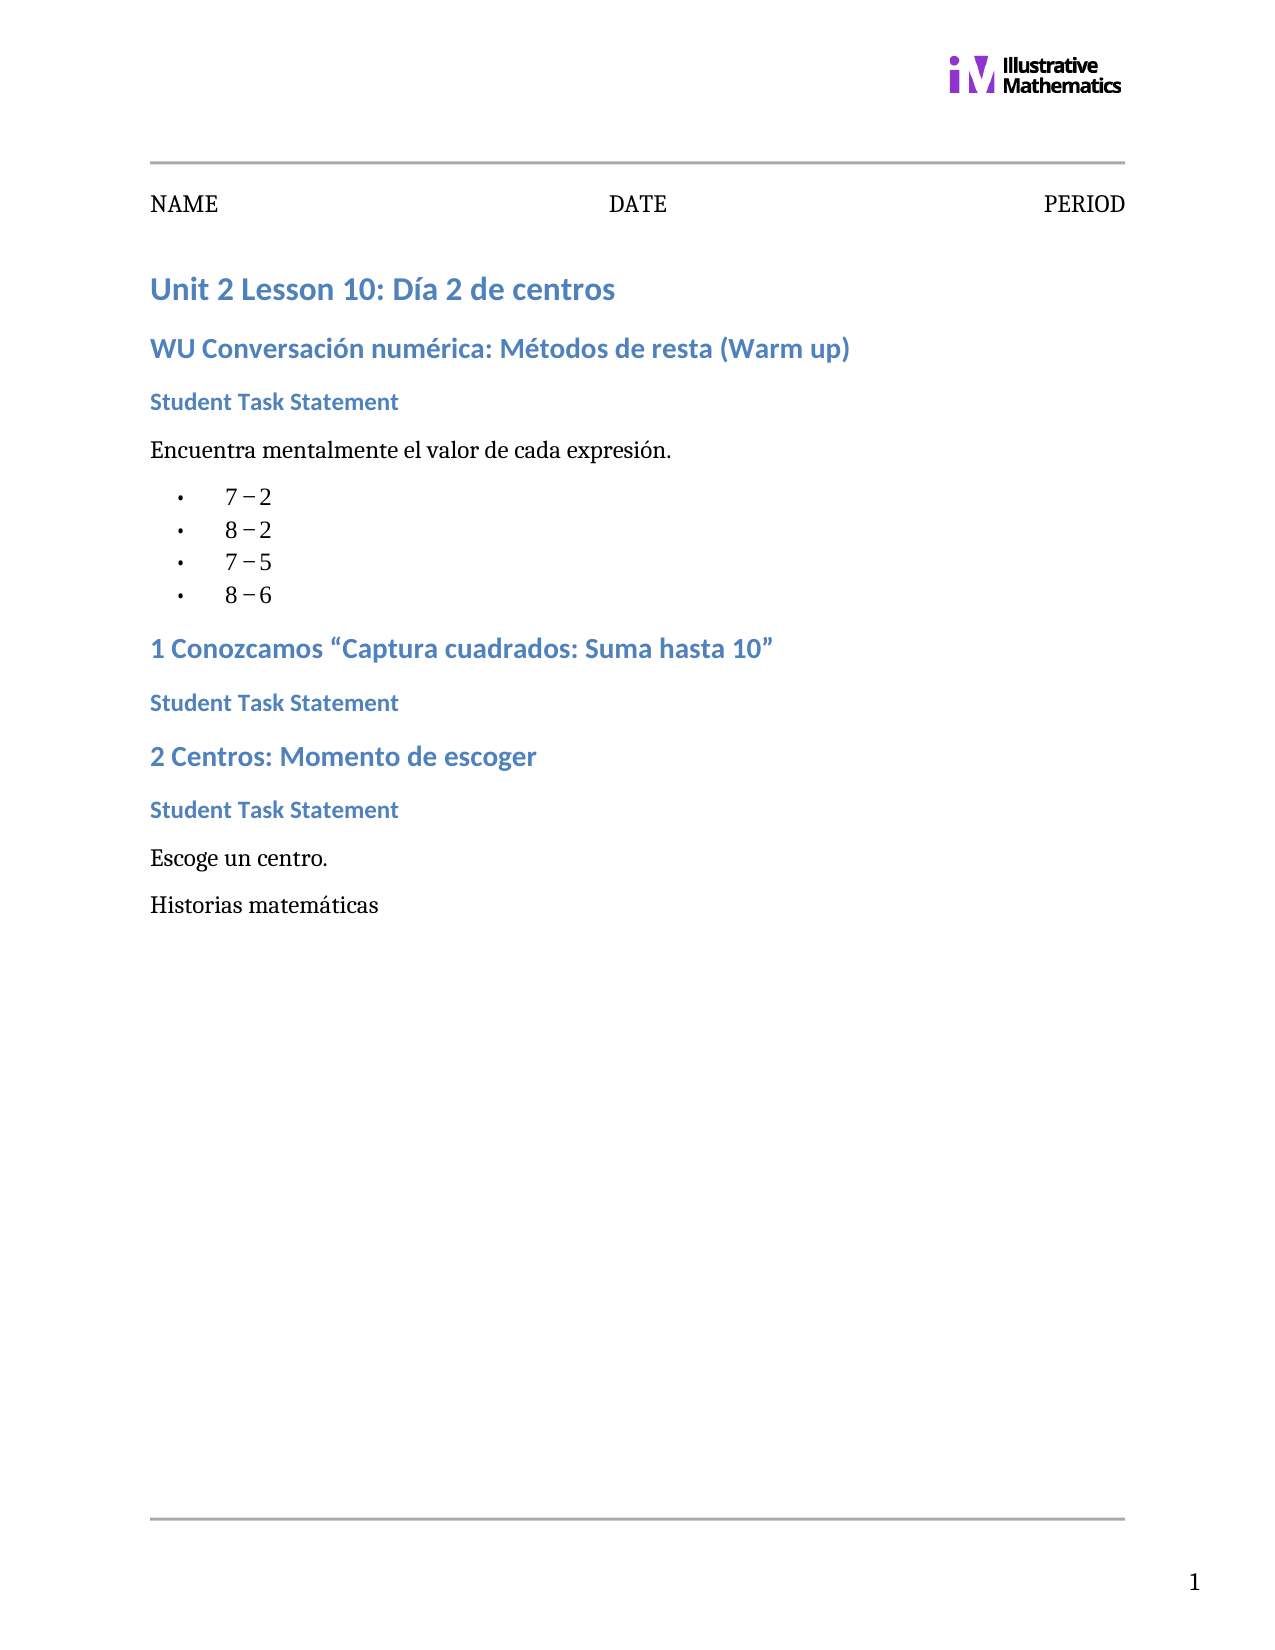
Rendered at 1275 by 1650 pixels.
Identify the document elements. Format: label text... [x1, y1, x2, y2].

subtitle Unit 2 Lesson 10: Día 2 de centros [150, 268, 1125, 309]
subtitle Student Task Statement [150, 687, 1125, 717]
subtitle Student Task Statement [150, 794, 1125, 825]
text Historias matemáticas [150, 891, 1125, 920]
subtitle Student Task Statement [150, 386, 1125, 417]
subtitle 1 Conozcamos “Captura cuadrados: Suma hasta 10” [150, 630, 1125, 666]
text Escoge un centro. [150, 844, 1125, 872]
picture [949, 55, 1121, 93]
subtitle WU Conversación numérica: Métodos de resta (Warm up) [150, 330, 1125, 366]
text Encuentra mentalmente el valor de cada expresión. [150, 436, 1125, 464]
subtitle 2 Centros: Momento de escoger [150, 738, 1125, 774]
